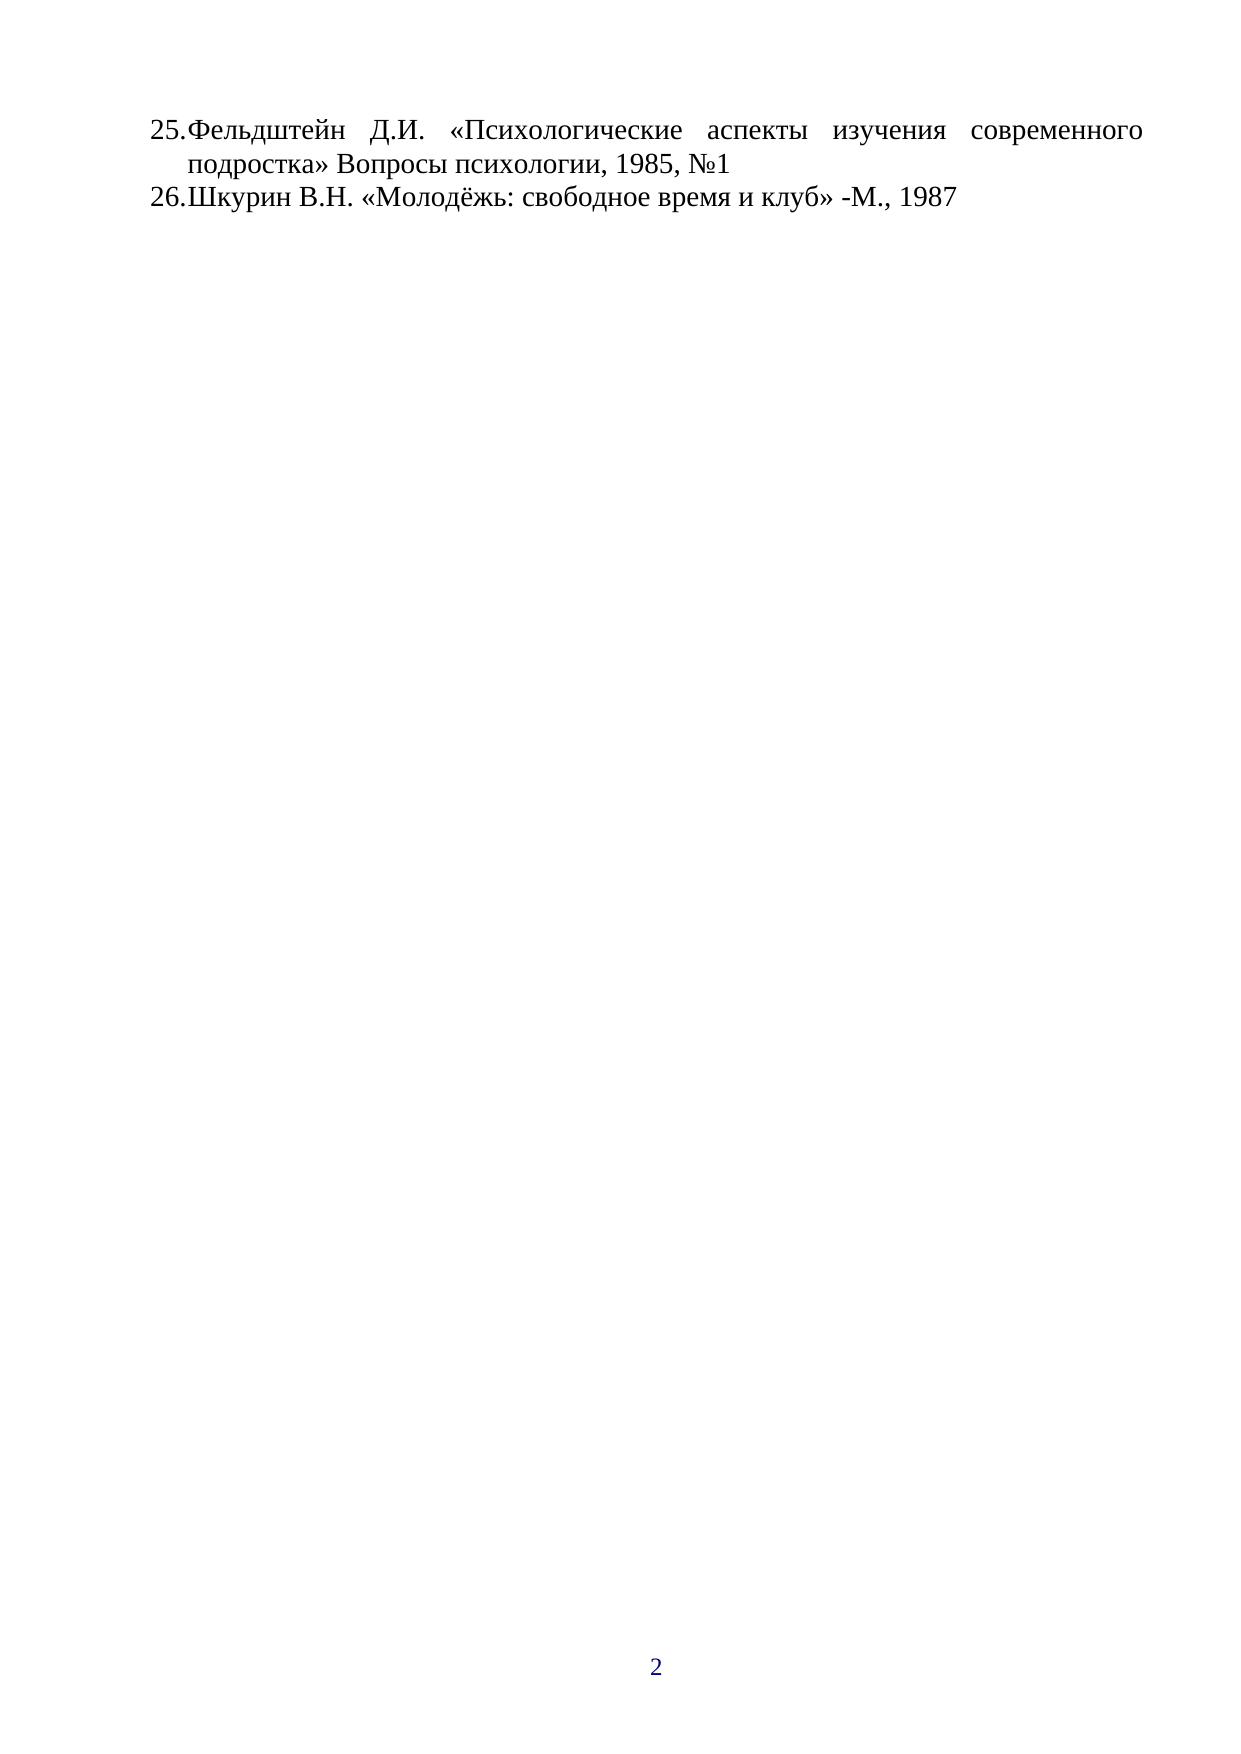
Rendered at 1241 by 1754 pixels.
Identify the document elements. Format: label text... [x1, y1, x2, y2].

list Шкурин В.Н. «Молодёжь: свободное время и клуб» -М., 1987 [150, 179, 1144, 213]
list Фельдштейн Д.И. «Психологические аспекты изучения современного подростка» Вопросы психологии, 1985, №1 [150, 112, 1144, 179]
